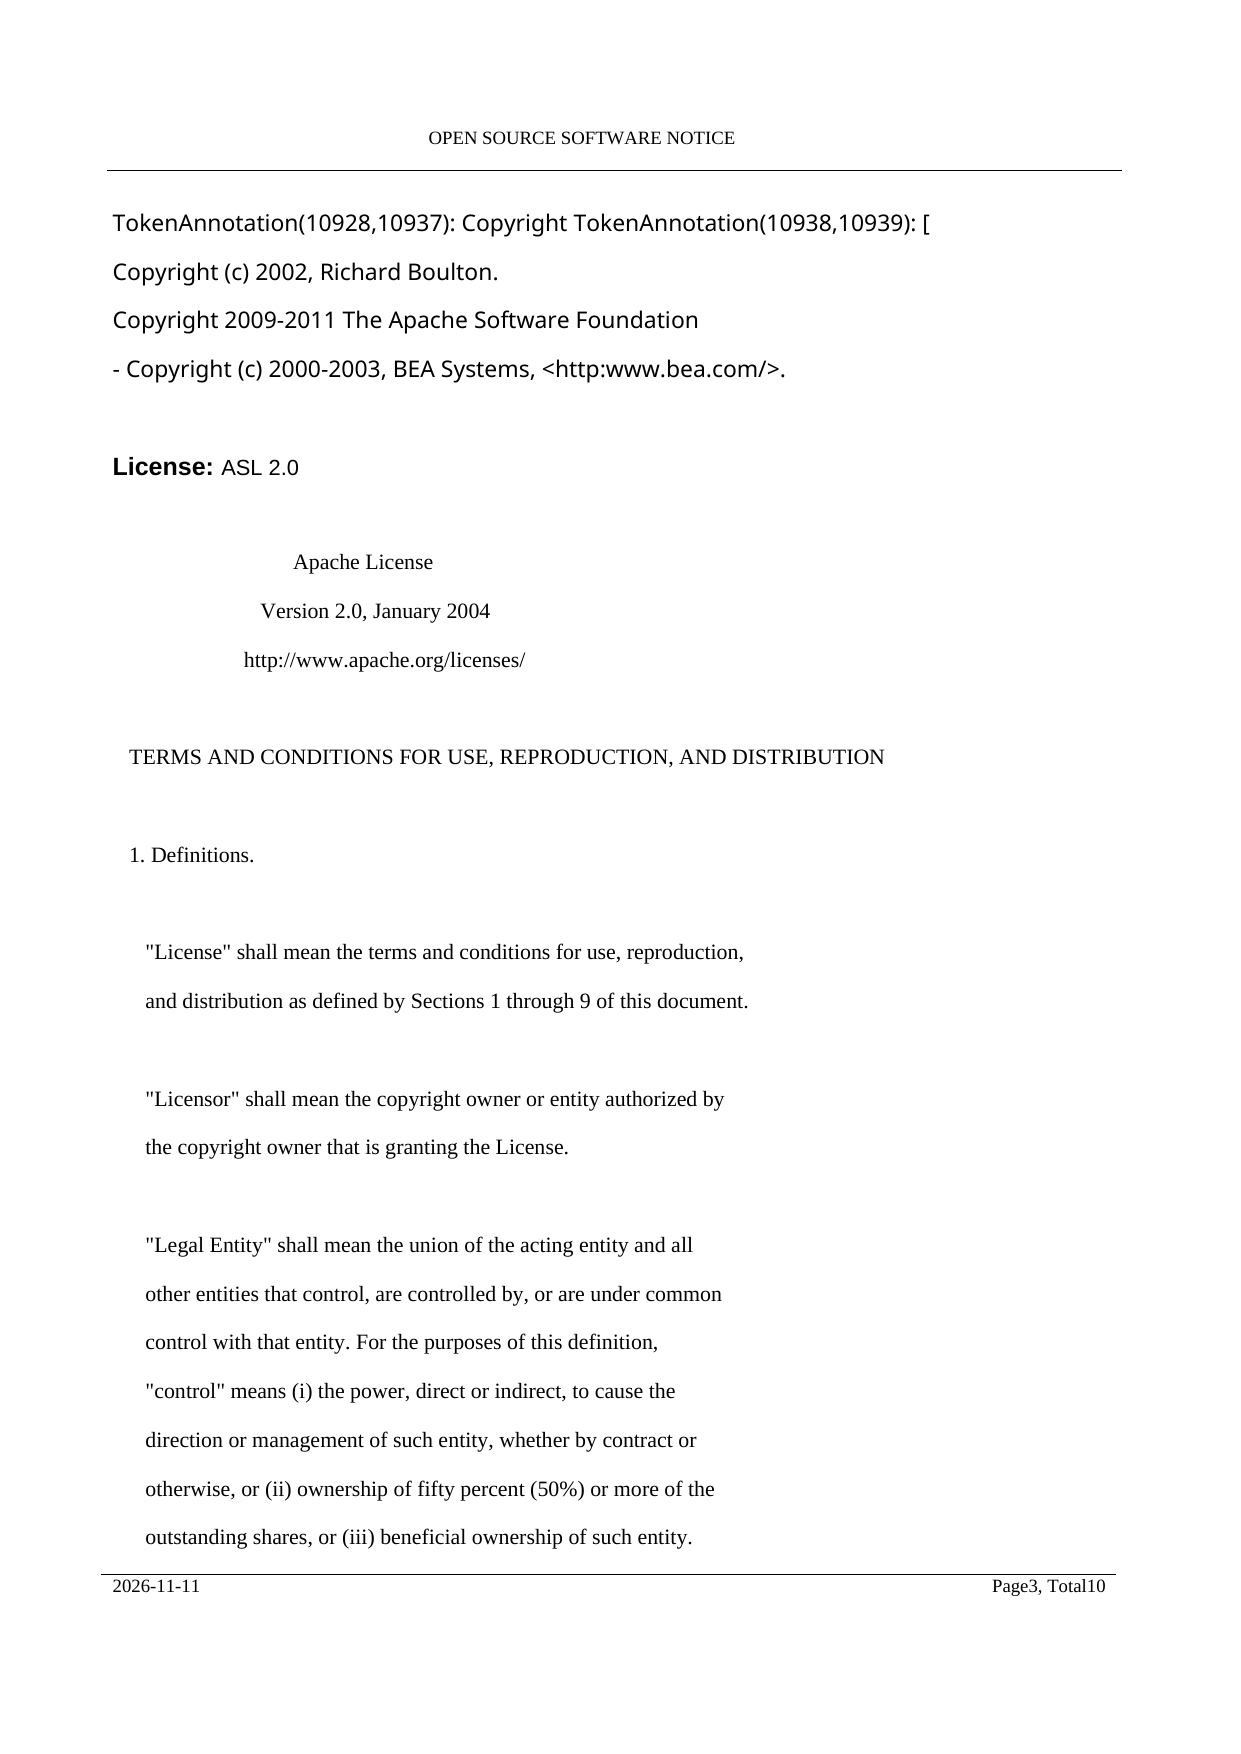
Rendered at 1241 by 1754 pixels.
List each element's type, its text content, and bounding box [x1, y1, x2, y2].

text License: ASL 2.0 [112, 450, 1128, 483]
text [112, 497, 1128, 1553]
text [112, 206, 1128, 434]
